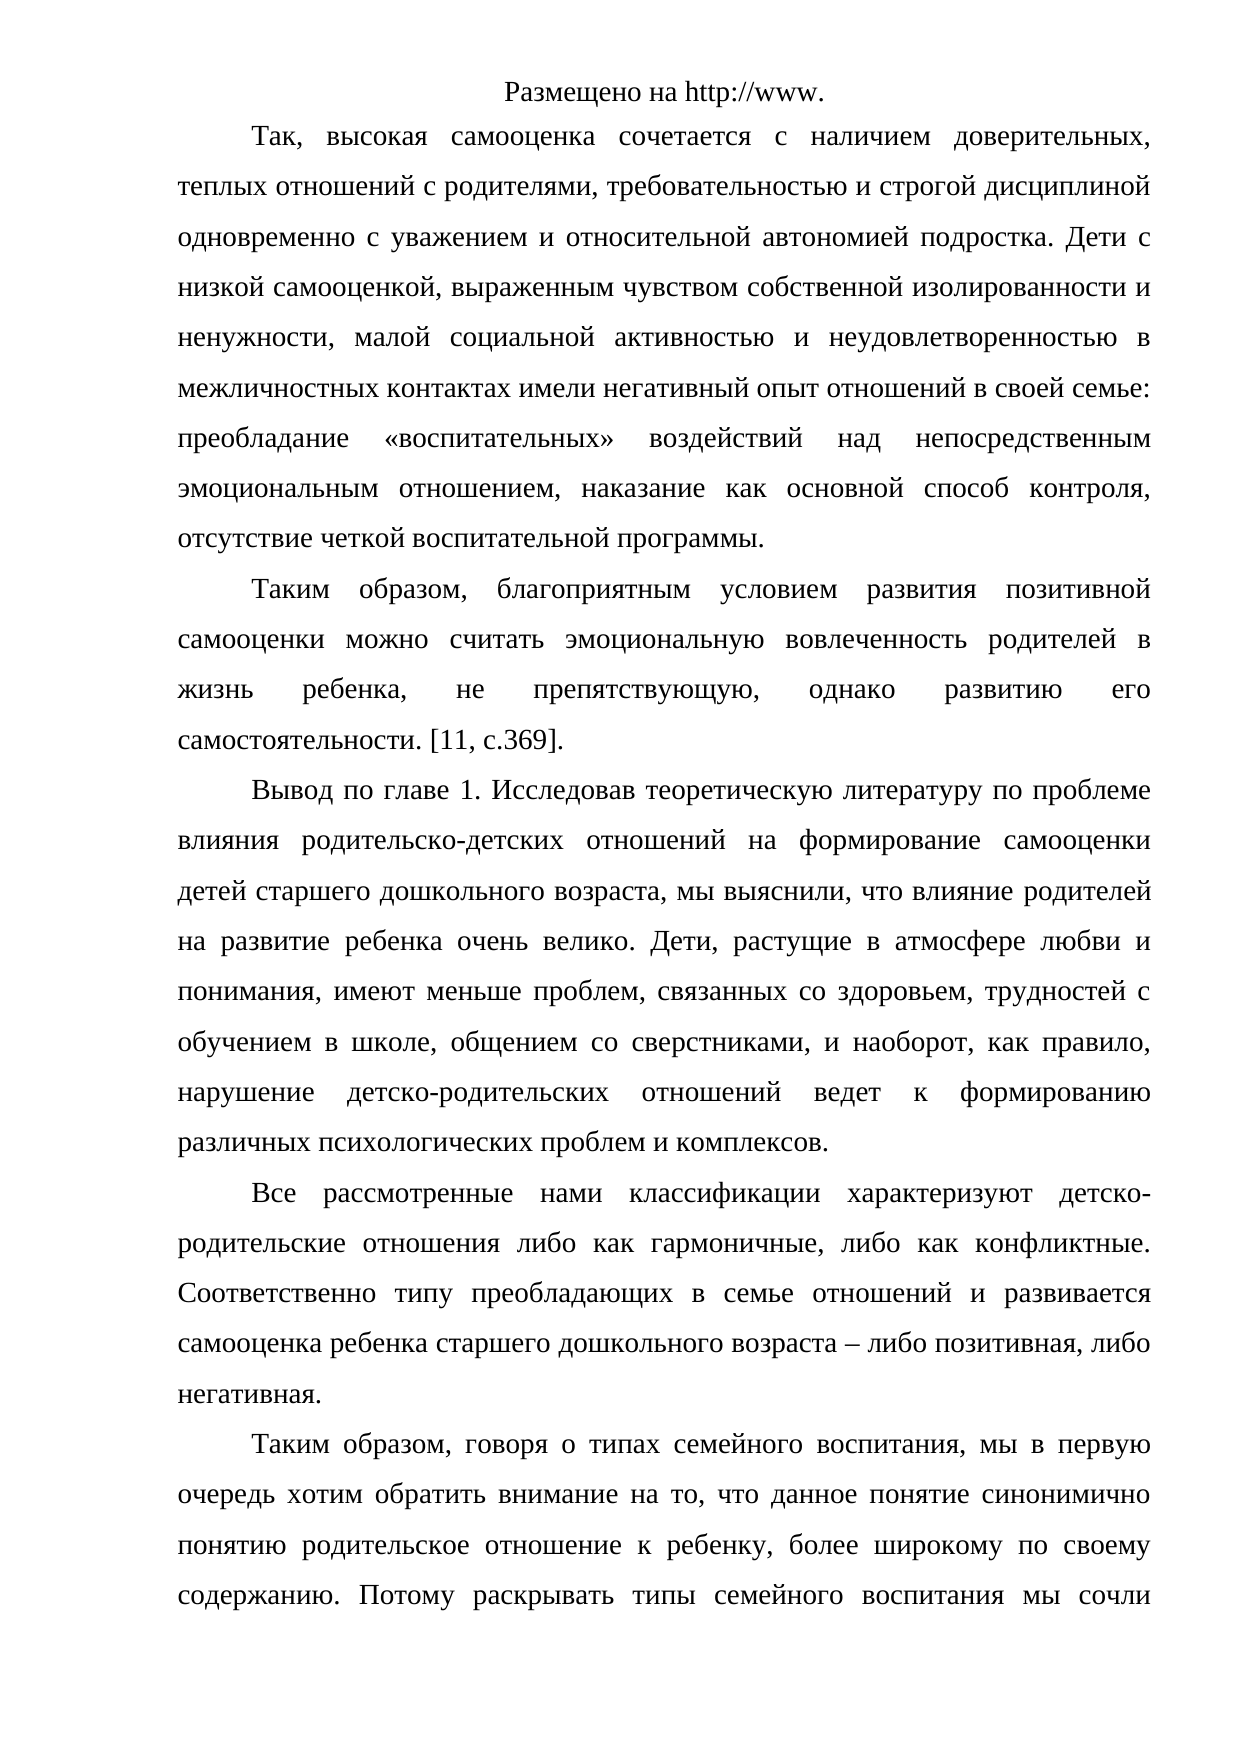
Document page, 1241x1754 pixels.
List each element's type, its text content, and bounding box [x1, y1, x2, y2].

text Таким образом, благоприятным условием развития позитивной самооценки можно считать эмоциональную вовлеченность родителей в жизнь ребенка, не препятствующую, однако развитию его самостоятельности. [11, с.369]. [177, 571, 1152, 755]
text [177, 1426, 1152, 1611]
text Вывод по главе 1. Исследовав теоретическую литературу по проблеме влияния родительско-детских отношений на формирование самооценки детей старшего дошкольного возраста, мы выяснили, что влияние родителей на развитие ребенка очень велико. Дети, растущие в атмосфере любви и понимания, имеют меньше проблем, связанных со здоровьем, трудностей с обучением в школе, общением со сверстниками, и наоборот, как правило, нарушение детско-родительских отношений ведет к формированию различных психологических проблем и комплексов. [177, 772, 1152, 1158]
text Так, высокая самооценка сочетается с наличием доверительных, теплых отношений с родителями, требовательностью и строгой дисциплиной одновременно с уважением и относительной автономией подростка. Дети с низкой самооценкой, выраженным чувством собственной изолированности и ненужности, малой социальной активностью и неудовлетворенностью в межличностных контактах имели негативный опыт отношений в своей семье: преобладание «воспитательных» воздействий над непосредственным эмоциональным отношением, наказание как основной способ контроля, отсутствие четкой воспитательной программы. [177, 118, 1152, 554]
text Все рассмотренные нами классификации характеризуют детско-родительские отношения либо как гармоничные, либо как конфликтные. Соответственно типу преобладающих в семье отношений и развивается самооценка ребенка старшего дошкольного возраста – либо позитивная, либо негативная. [177, 1175, 1152, 1409]
